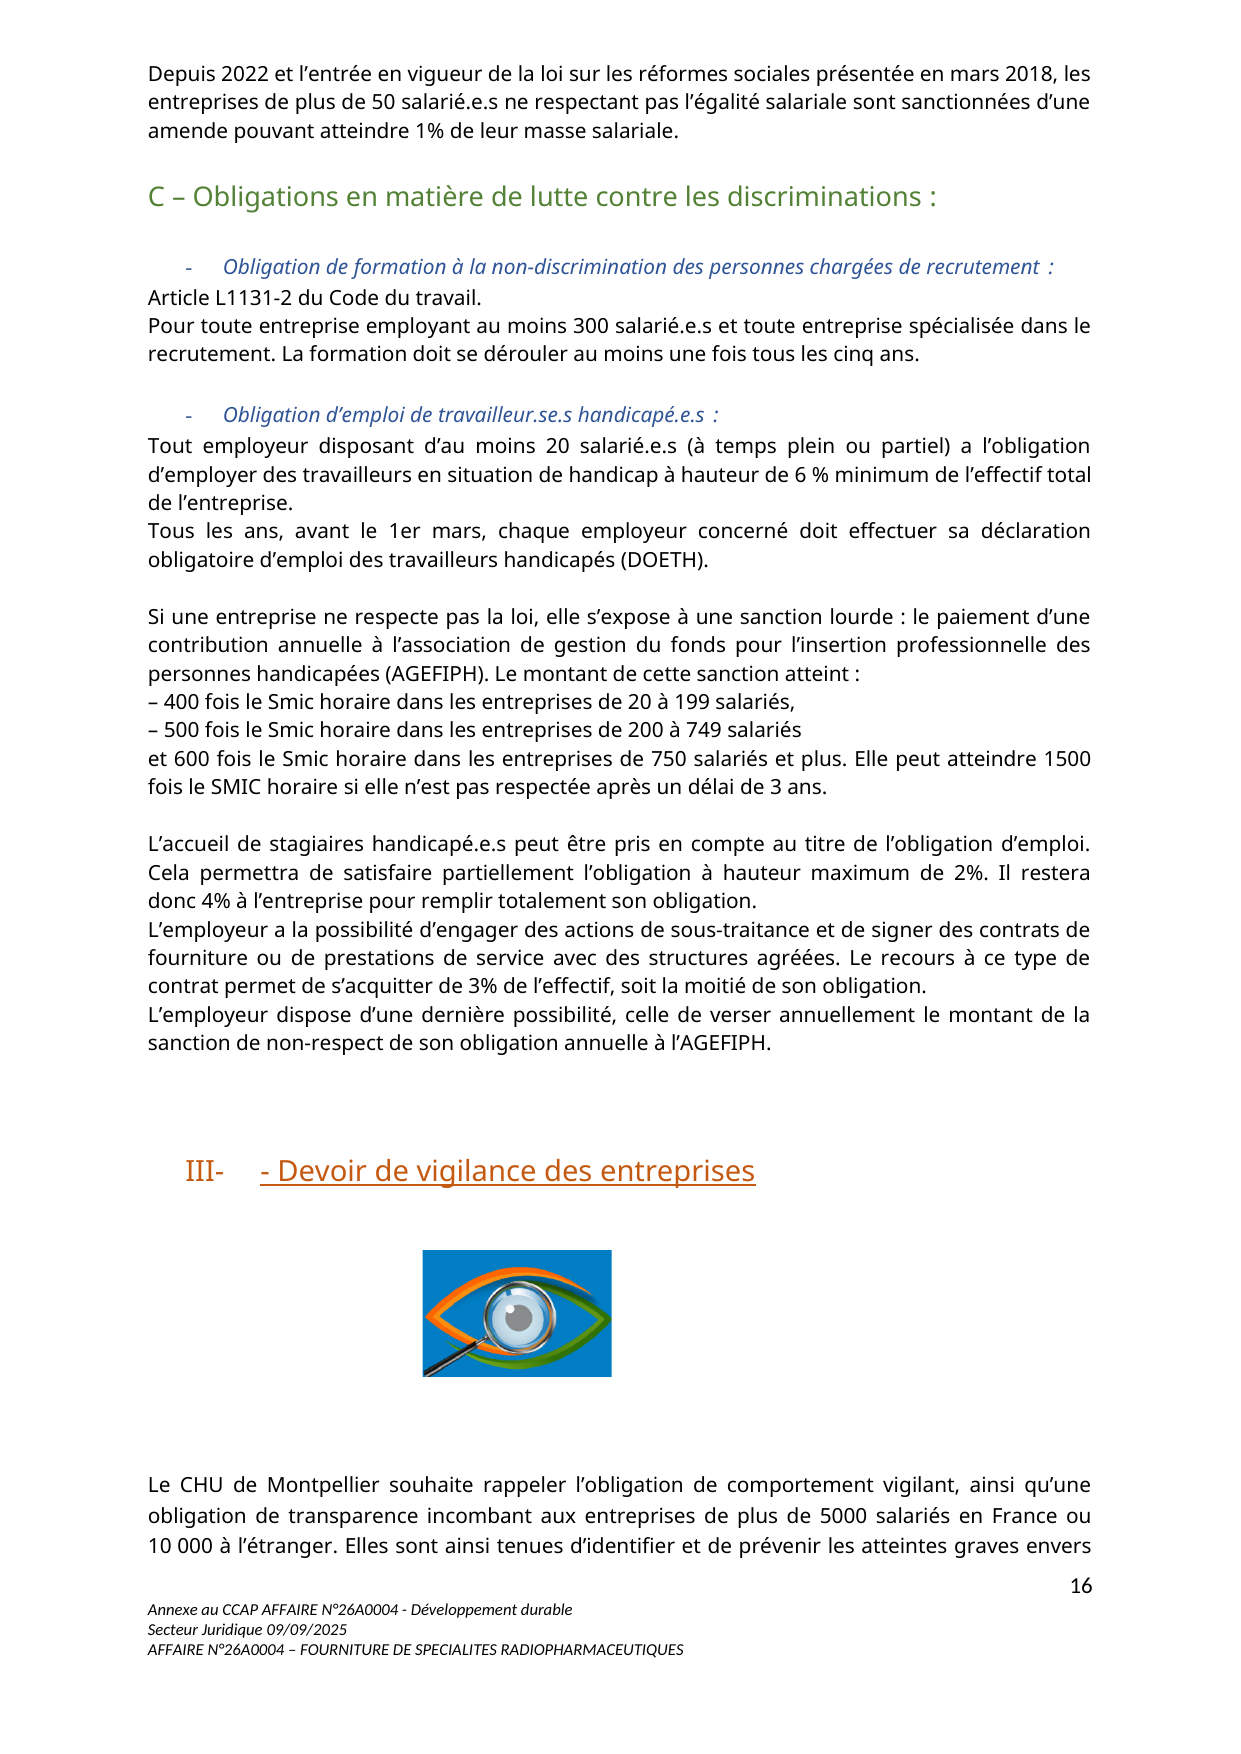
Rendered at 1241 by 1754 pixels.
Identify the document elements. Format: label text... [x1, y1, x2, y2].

text Si une entreprise ne respecte pas la loi, elle s’expose à une sanction lourde : le paiement d’une contribution annuelle à l’association de gestion du fonds pour l’insertion professionnelle des personnes handicapées (AGEFIPH). Le montant de cette sanction atteint : [148, 602, 1092, 687]
subtitle - Devoir de vigilance des entreprises [185, 1150, 1092, 1190]
text – 400 fois le Smic horaire dans les entreprises de 20 à 199 salariés, [148, 687, 1092, 716]
text Tout employeur disposant d’au moins 20 salarié.e.s (à temps plein ou partiel) a l’obligation d’employer des travailleurs en situation de handicap à hauteur de 6 % minimum de l’effectif total de l’entreprise. [148, 431, 1092, 517]
subtitle C – Obligations en matière de lutte contre les discriminations : [148, 177, 1092, 214]
subtitle Obligation de formation à la non-discrimination des personnes chargées de recrutement : [185, 252, 1092, 281]
text Depuis 2022 et l’entrée en vigueur de la loi sur les réformes sociales présentée en mars 2018, les entreprises de plus de 50 salarié.e.s ne respectant pas l’égalité salariale sont sanctionnées d’une amende pouvant atteindre 1% de leur masse salariale. [148, 59, 1092, 144]
text et 600 fois le Smic horaire dans les entreprises de 750 salariés et plus. Elle peut atteindre 1500 fois le SMIC horaire si elle n’est pas respectée après un délai de 3 ans. [148, 744, 1092, 801]
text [148, 1470, 1092, 1560]
text Tous les ans, avant le 1er mars, chaque employeur concerné doit effectuer sa déclaration obligatoire d’emploi des travailleurs handicapés (DOETH). [148, 517, 1092, 573]
text L’employeur a la possibilité d’engager des actions de sous-traitance et de signer des contrats de fourniture ou de prestations de service avec des structures agréées. Le recours à ce type de contrat permet de s’acquitter de 3% de l’effectif, soit la moitié de son obligation. [148, 915, 1092, 1000]
picture [421, 1250, 612, 1376]
text – 500 fois le Smic horaire dans les entreprises de 200 à 749 salariés [148, 716, 1092, 744]
text Article L1131-2 du Code du travail. [148, 283, 1092, 311]
text L’employeur dispose d’une dernière possibilité, celle de verser annuellement le montant de la sanction de non-respect de son obligation annuelle à l’AGEFIPH. [148, 1000, 1092, 1057]
subtitle Obligation d’emploi de travailleur.se.s handicapé.e.s : [185, 401, 1092, 429]
text L’accueil de stagiaires handicapé.e.s peut être pris en compte au titre de l’obligation d’emploi. Cela permettra de satisfaire partiellement l’obligation à hauteur maximum de 2%. Il restera donc 4% à l’entreprise pour remplir totalement son obligation. [148, 829, 1092, 915]
text Pour toute entreprise employant au moins 300 salarié.e.s et toute entreprise spécialisée dans le recrutement. La formation doit se dérouler au moins une fois tous les cinq ans. [148, 311, 1092, 368]
